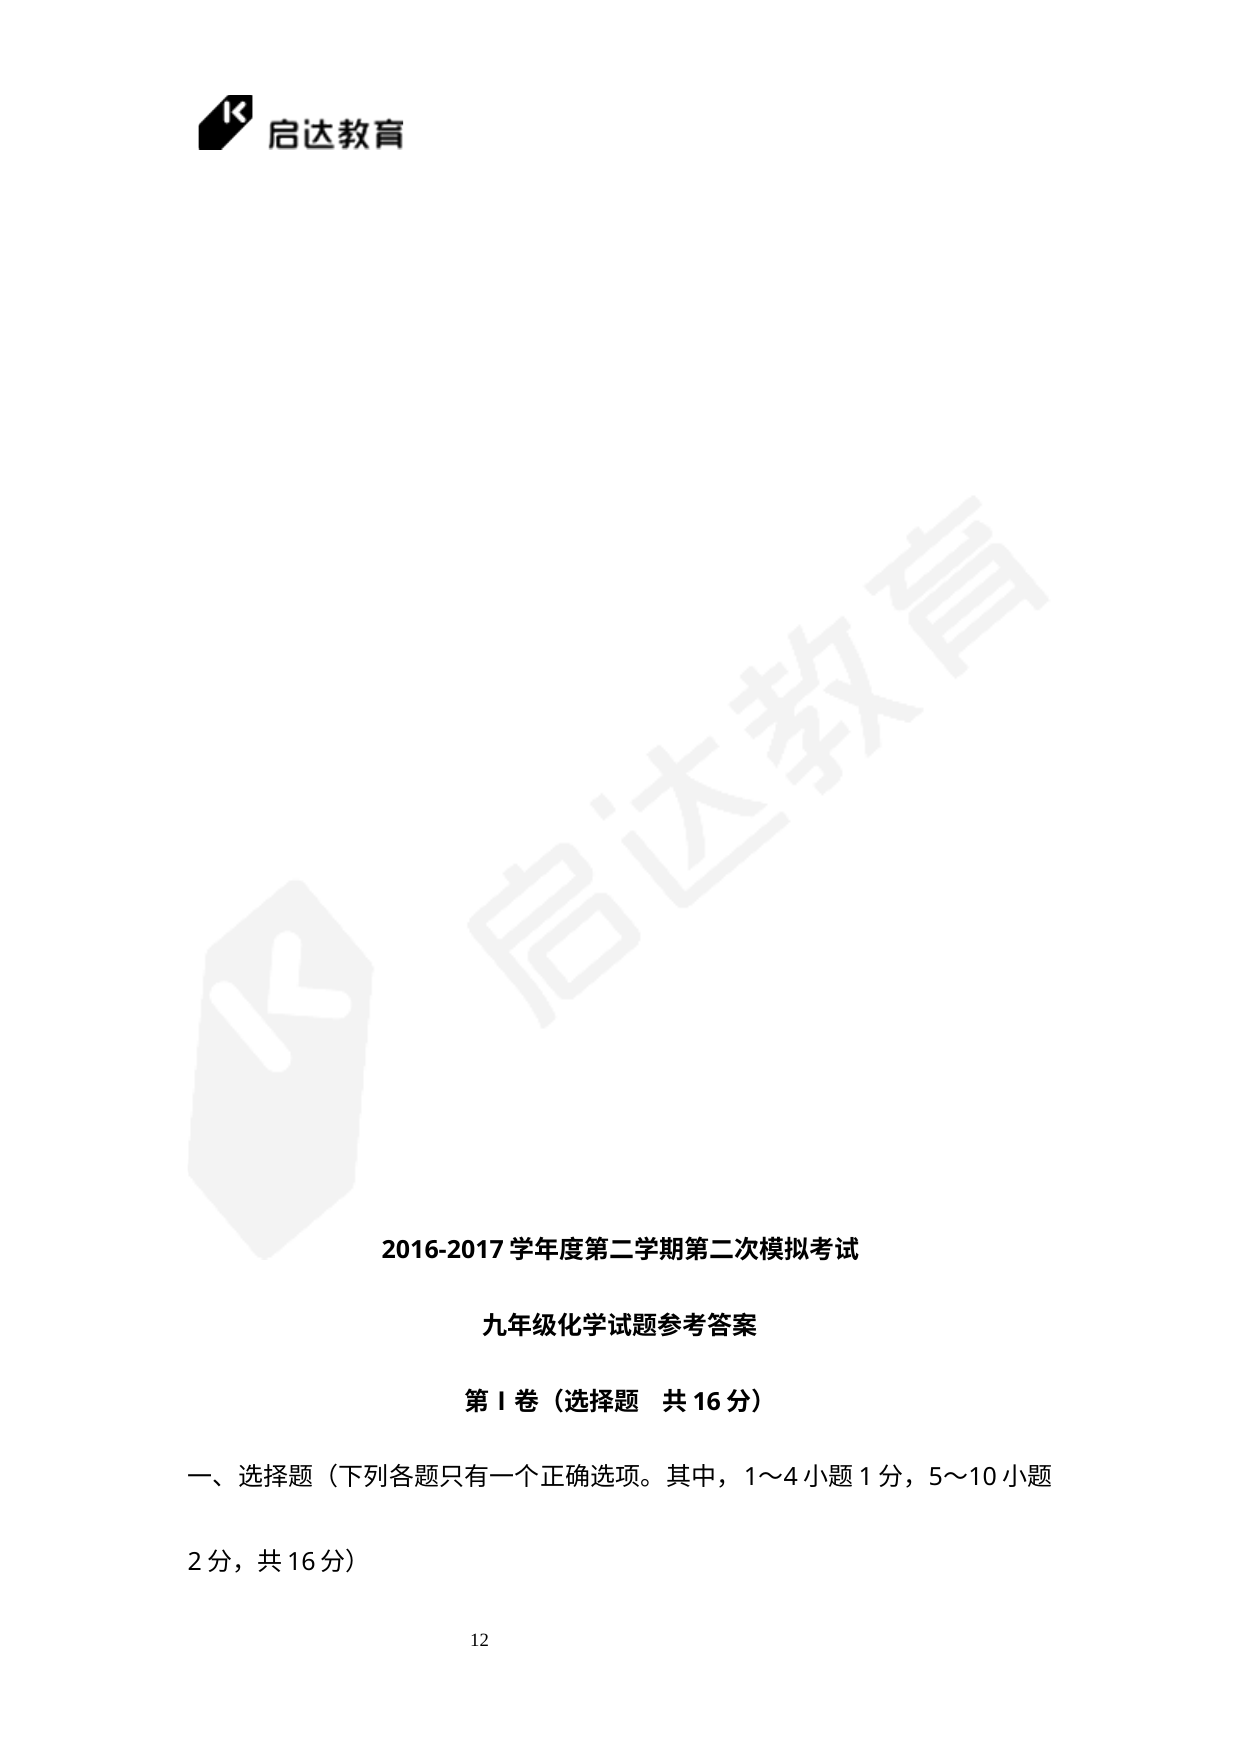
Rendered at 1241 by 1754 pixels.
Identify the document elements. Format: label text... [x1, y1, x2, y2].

text 2016-2017学年度第二学期第二次模拟考试 [187, 1215, 1053, 1280]
text 九年级化学试题参考答案 [187, 1291, 1053, 1356]
picture [198, 95, 404, 150]
text 第Ⅰ卷（选择题 共16分） [187, 1367, 1053, 1432]
text 一、选择题（下列各题只有一个正确选项。其中，1～4小题1分，5～10小题2分，共16分） [187, 1442, 1053, 1592]
